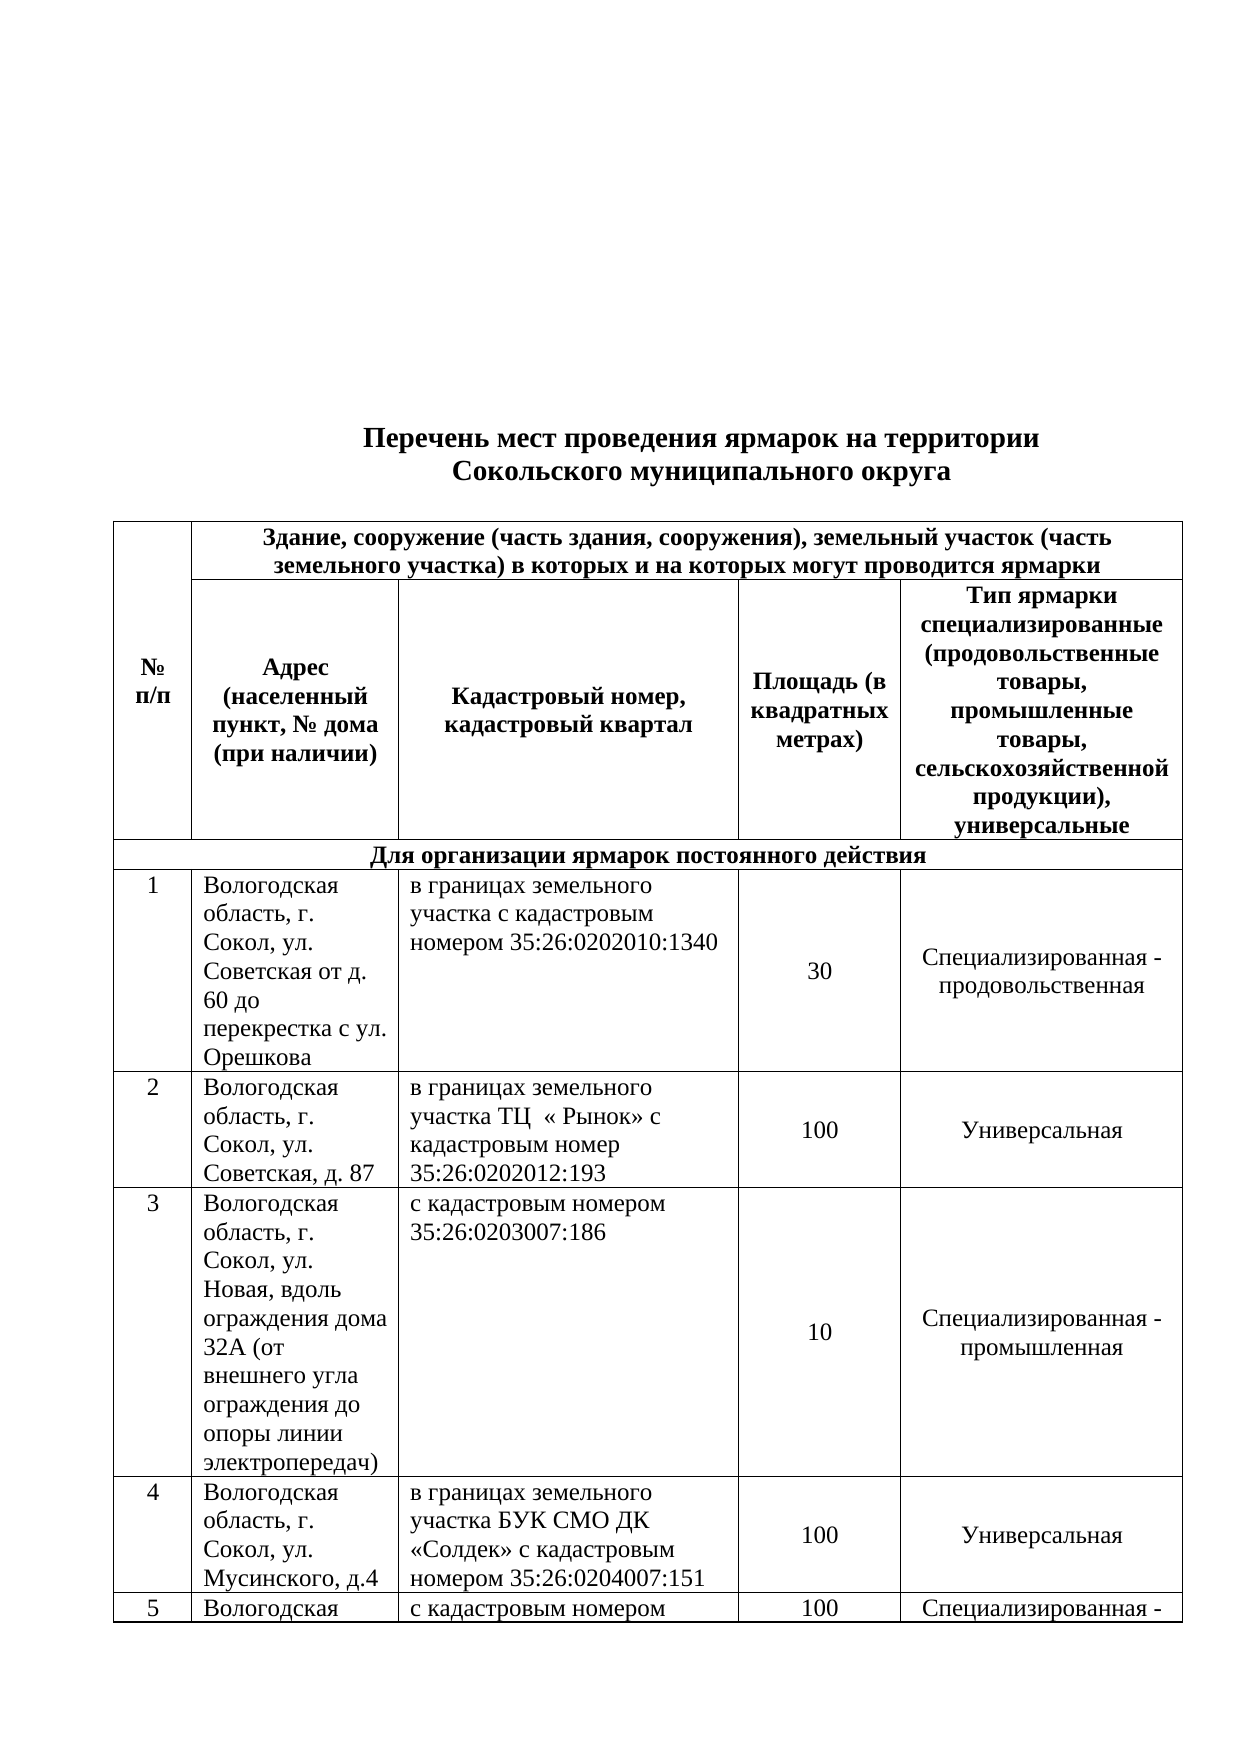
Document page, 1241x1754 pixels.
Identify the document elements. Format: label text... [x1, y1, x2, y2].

table_cell 4 [114, 1477, 191, 1592]
table_cell 100 [739, 1593, 900, 1621]
table_cell 3 [114, 1188, 191, 1476]
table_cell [399, 1593, 738, 1621]
table_cell Специализированная - промышленная [901, 1188, 1182, 1476]
table_cell Вологодская область, г. Сокол, ул. Новая, вдоль ограждения дома 32А (от внешнего угла ограждения до опоры линии электропередач) [192, 1188, 398, 1476]
table_cell Универсальная [901, 1072, 1182, 1187]
table_cell Вологодская область, г. Сокол, ул. Советская от д. 60 до перекрестка с ул. Орешкова [192, 870, 398, 1071]
table_cell Для организации ярмарок постоянного действия [114, 840, 1182, 869]
table_cell Адрес (населенный пункт, № дома (при наличии) [192, 580, 398, 839]
table_cell 10 [739, 1188, 900, 1476]
table_cell 5 [114, 1593, 191, 1621]
table_cell 100 [739, 1072, 900, 1187]
text Сокольского муниципального округа [177, 453, 1152, 487]
table_header № п/п [114, 522, 191, 839]
table_cell Площадь (в квадратных метрах) [739, 580, 900, 839]
table_header Здание, сооружение (часть здания, сооружения), земельный участок (часть земельного участка) в которых и на которых могут проводится ярмарки [192, 522, 1182, 579]
table_cell с кадастровым номером 35:26:0203007:186 [399, 1188, 738, 1476]
table_cell Кадастровый номер, кадастровый квартал [399, 580, 738, 839]
table_cell в границах земельного участка с кадастровым номером 35:26:0202010:1340 [399, 870, 738, 1071]
table_cell 2 [114, 1072, 191, 1187]
table_cell Тип ярмарки специализированные (продовольственные товары, промышленные товары, сельскохозяйственной продукции), универсальные [901, 580, 1182, 839]
table_cell в границах земельного участка ТЦ « Рынок» с кадастровым номер 35:26:0202012:193 [399, 1072, 738, 1187]
table_cell 1 [114, 870, 191, 1071]
table_cell 30 [739, 870, 900, 1071]
table_cell Специализированная - продовольственная [901, 870, 1182, 1071]
table_cell Универсальная [901, 1477, 1182, 1592]
table_cell Вологодская область, г. Сокол, ул. Советская, д. 87 [192, 1072, 398, 1187]
table_cell в границах земельного участка БУК СМО ДК «Солдек» с кадастровым номером 35:26:0204007:151 [399, 1477, 738, 1592]
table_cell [901, 1593, 1182, 1621]
table_cell Вологодская область, г. Сокол, ул. Мусинского, д.4 [192, 1477, 398, 1592]
text Перечень мест проведения ярмарок на территории [177, 420, 1152, 453]
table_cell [192, 1593, 398, 1621]
table_cell 100 [739, 1477, 900, 1592]
